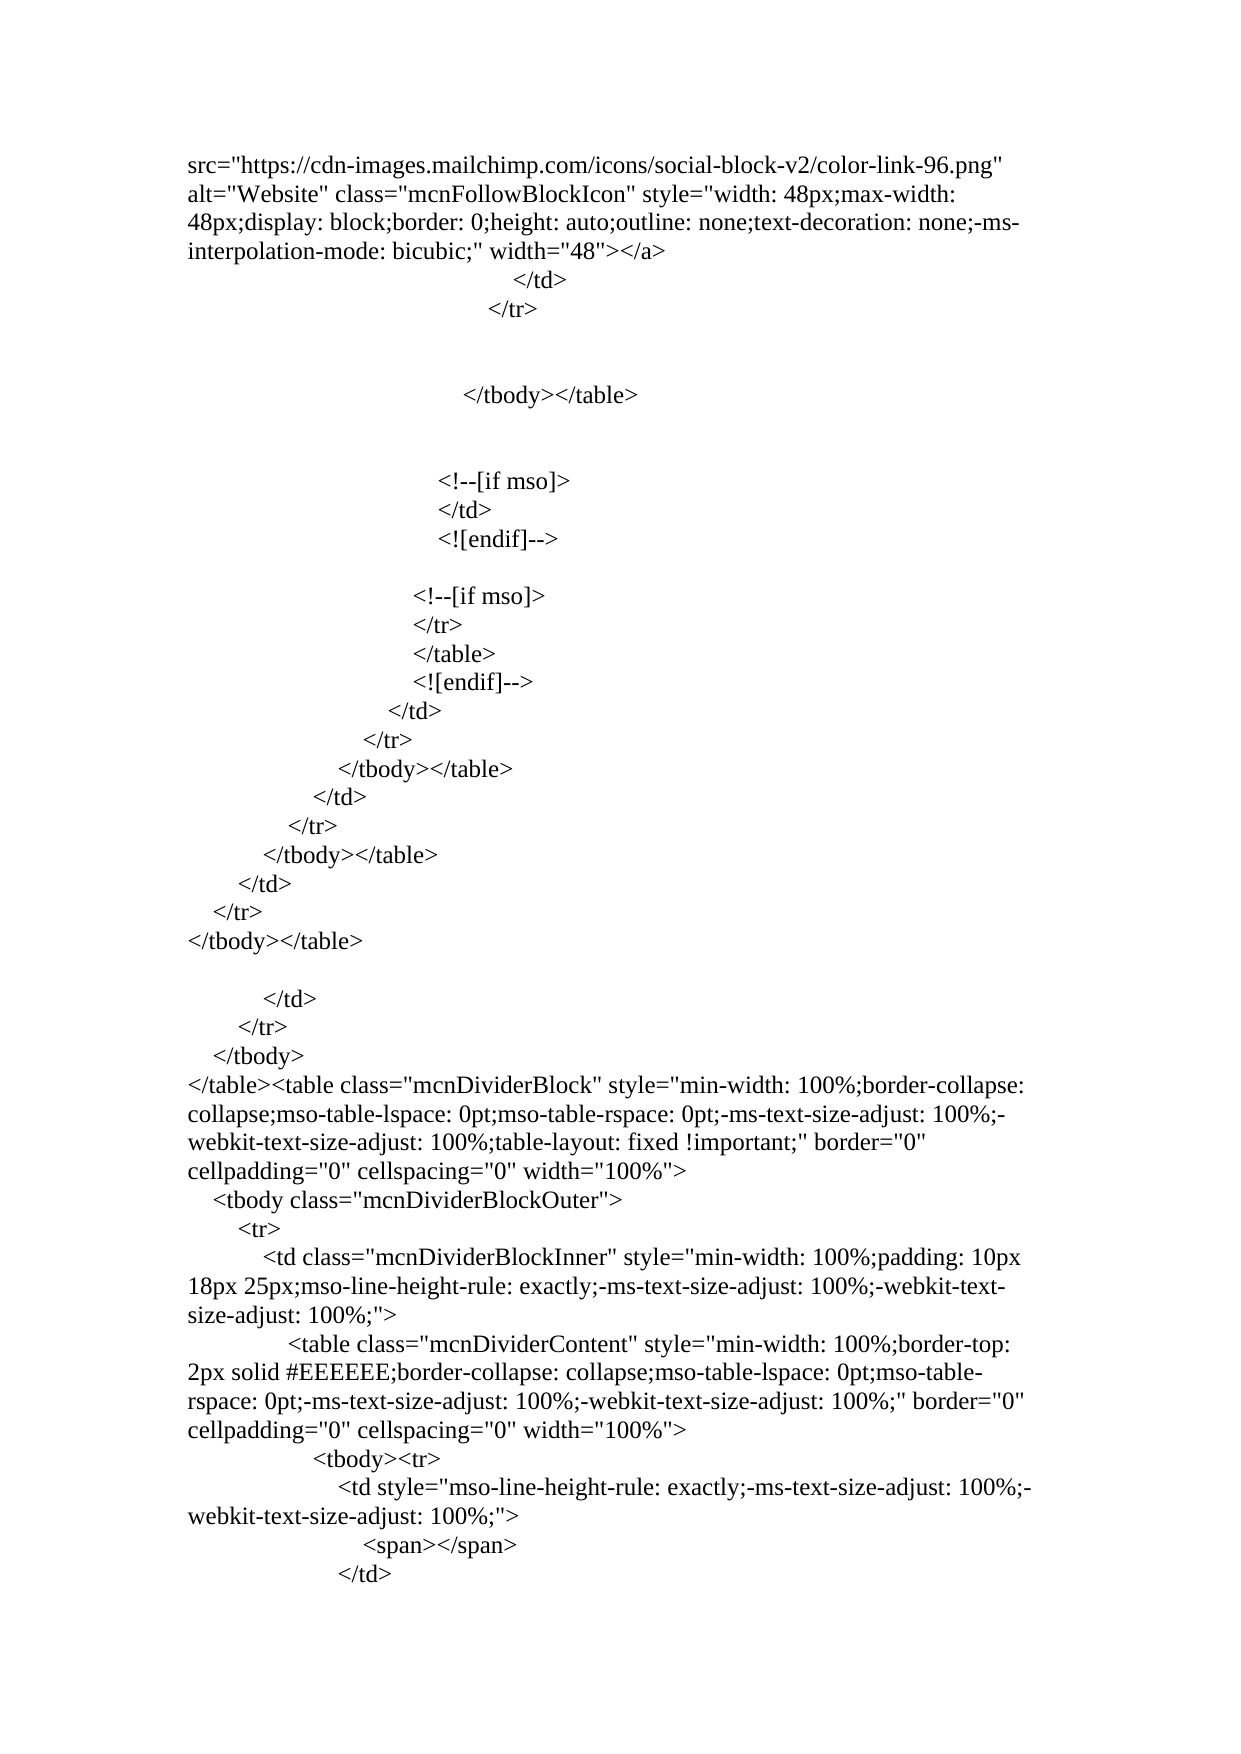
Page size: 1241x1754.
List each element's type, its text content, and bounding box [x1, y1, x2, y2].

text </tbody> [187, 1041, 1053, 1070]
text <tbody class="mcnDividerBlockOuter"> [187, 1185, 1053, 1214]
text <table class="mcnDividerContent" style="min-width: 100%;border-top: 2px solid #EEEEEE;border-collapse: collapse;mso-table-lspace: 0pt;mso-table-rspace: 0pt;-ms-text-size-adjust: 100%;-webkit-text-size-adjust: 100%;" border="0" cellpadding="0" cellspacing="0" width="100%"> [187, 1329, 1053, 1444]
text <tbody><tr> [187, 1444, 1053, 1472]
text </tr> [187, 294, 1053, 322]
text </tbody></table> [187, 840, 1053, 869]
text </tbody></table> [187, 926, 1053, 955]
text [187, 150, 1053, 265]
text </table><table class="mcnDividerBlock" style="min-width: 100%;border-collapse: collapse;mso-table-lspace: 0pt;mso-table-rspace: 0pt;-ms-text-size-adjust: 100%;-webkit-text-size-adjust: 100%;table-layout: fixed !important;" border="0" cellpadding="0" cellspacing="0" width="100%"> [187, 1070, 1053, 1185]
text <!--[if mso]> [187, 466, 1053, 495]
text </td> [187, 869, 1053, 897]
text </table> [187, 639, 1053, 667]
text <td style="mso-line-height-rule: exactly;-ms-text-size-adjust: 100%;-webkit-text-size-adjust: 100%;"> [187, 1472, 1053, 1530]
text </td> [187, 696, 1053, 725]
text </td> [187, 495, 1053, 524]
text </tr> [187, 811, 1053, 840]
text <tr> [187, 1214, 1053, 1242]
text <![endif]--> [187, 667, 1053, 696]
text <span></span> [187, 1530, 1053, 1559]
text </tbody></table> [187, 754, 1053, 782]
text </tbody></table> [187, 380, 1053, 409]
text </tr> [187, 610, 1053, 639]
text </td> [187, 1559, 1053, 1587]
text </td> [187, 984, 1053, 1012]
text <!--[if mso]> [187, 581, 1053, 610]
text </tr> [187, 1012, 1053, 1041]
text </tr> [187, 725, 1053, 754]
text <![endif]--> [187, 524, 1053, 552]
text </td> [187, 265, 1053, 294]
text </td> [187, 782, 1053, 811]
text <td class="mcnDividerBlockInner" style="min-width: 100%;padding: 10px 18px 25px;mso-line-height-rule: exactly;-ms-text-size-adjust: 100%;-webkit-text-size-adjust: 100%;"> [187, 1242, 1053, 1329]
text </tr> [187, 897, 1053, 926]
